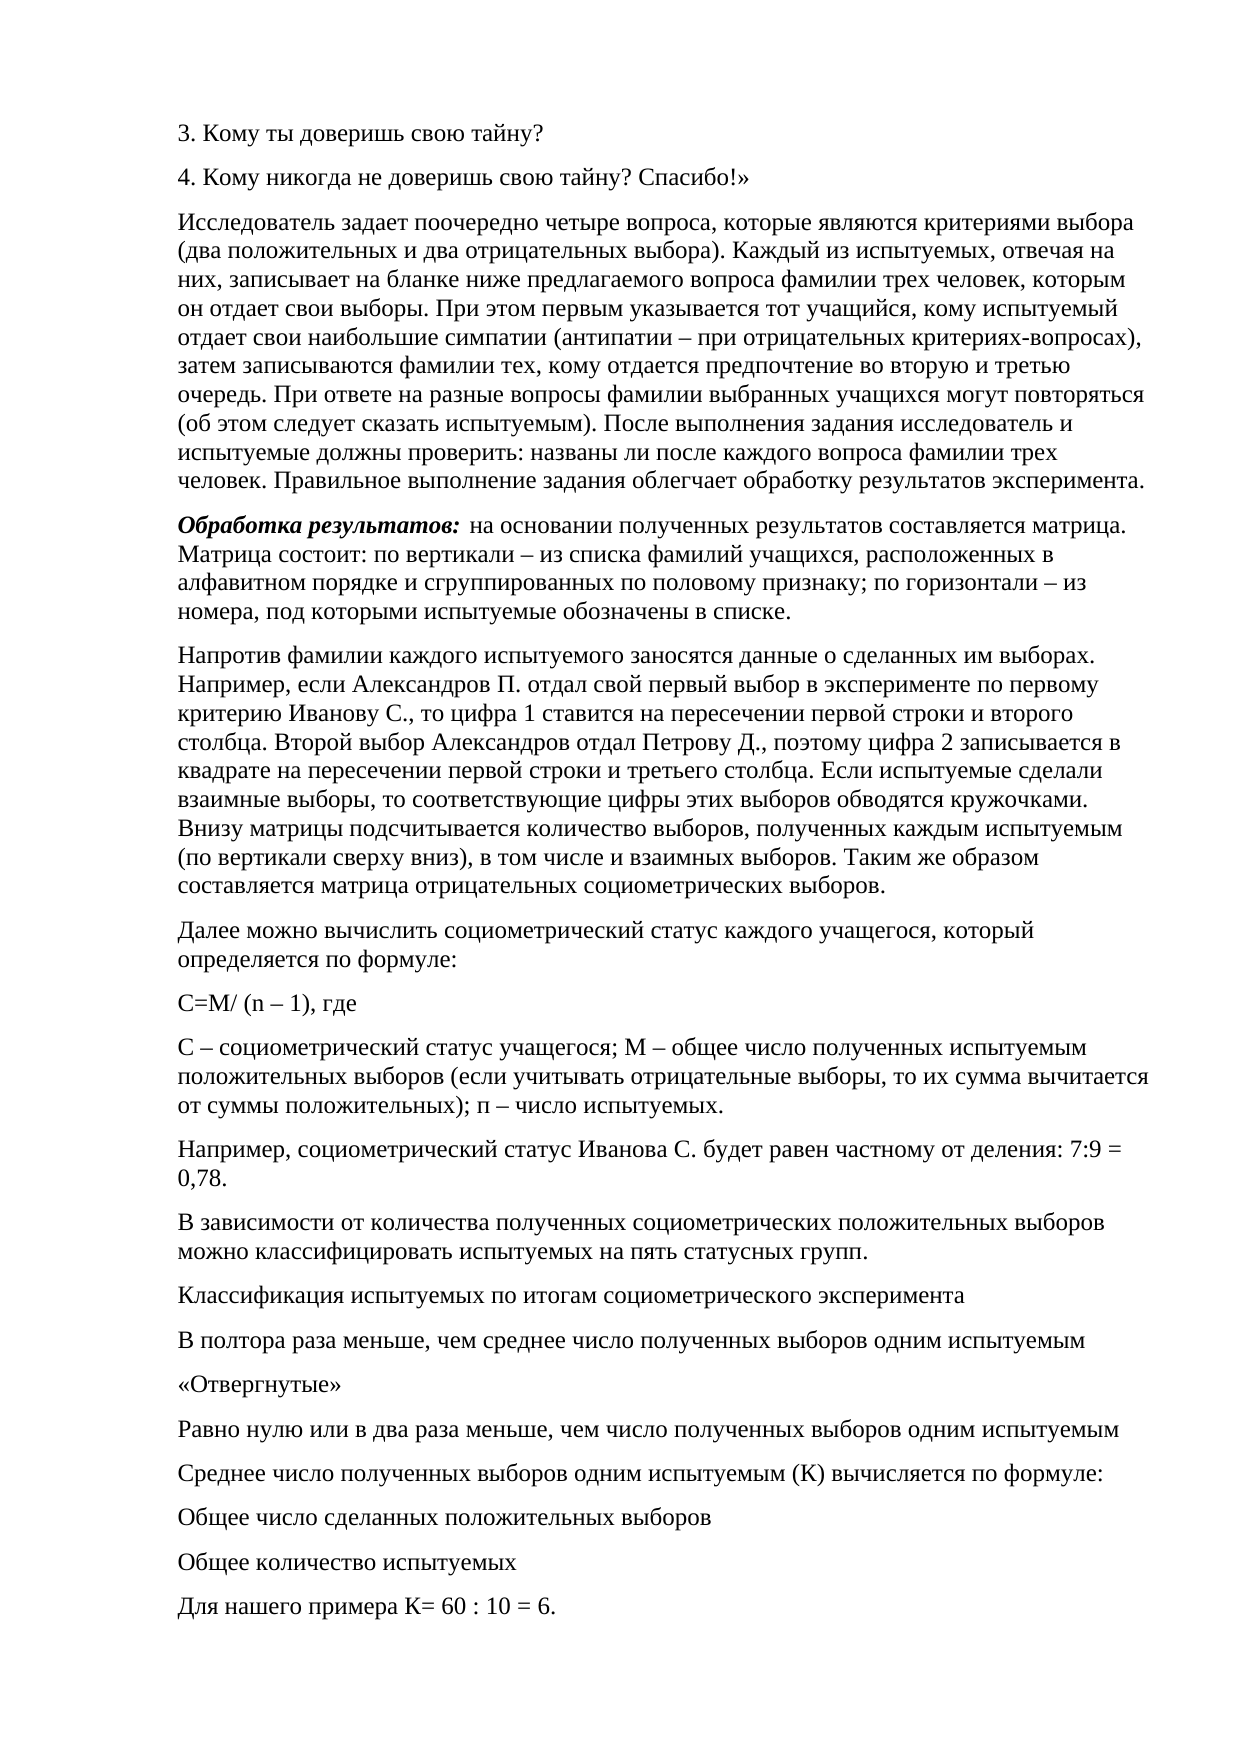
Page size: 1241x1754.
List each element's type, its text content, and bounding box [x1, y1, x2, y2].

text Равно нулю или в два раза меньше, чем число полученных выборов одним испытуемым [177, 1414, 1152, 1442]
text Общее число сделанных положительных выборов [177, 1502, 1152, 1531]
text Исследователь задает поочередно четыре вопроса, которые являются критериями выбора (два положительных и два отрицательных выбора). Каждый из испытуемых, отвечая на них, записывает на бланке ниже предлагаемого вопроса фамилии трех человек, которым он отдает свои выборы. При этом первым указывается тот учащийся, кому испытуемый отдает свои наибольшие симпатии (антипатии – при отрицательных критериях-вопросах), затем записываются фамилии тех, кому отдается предпочтение во вторую и третью очередь. При ответе на разные вопросы фамилии выбранных учащихся могут повторяться (об этом следует сказать испытуемым). После выполнения задания исследователь и испытуемые должны проверить: названы ли после каждого вопроса фамилии трех человек. Правильное выполнение задания облегчает обработку результатов эксперимента. [177, 207, 1152, 494]
text Общее количество испытуемых [177, 1547, 1152, 1576]
text Например, социометрический статус Иванова С. будет равен частному от деления: 7:9 = 0,78. [177, 1134, 1152, 1192]
text В полтора раза меньше, чем среднее число полученных выборов одним испытуемым [177, 1325, 1152, 1354]
text 4. Кому никогда не доверишь свою тайну? Спасибо!» [177, 162, 1152, 191]
text В зависимости от количества полученных социометрических положительных выборов можно классифицировать испытуемых на пять статусных групп. [177, 1207, 1152, 1265]
text Далее можно вычислить социометрический статус каждого учащегося, который определяется по формуле: [177, 915, 1152, 972]
text С – социометрический статус учащегося; М – общее число полученных испытуемым положительных выборов (если учитывать отрицательные выборы, то их сумма вычитается от суммы положительных); п – число испытуемых. [177, 1032, 1152, 1119]
text С=М/ (n – 1), где [177, 988, 1152, 1017]
text Для нашего примера К= 60 : 10 = 6. [177, 1591, 1152, 1620]
text Обработка результатов: на основании полученных результатов составляется матрица. Матрица состоит: по вертикали – из списка фамилий учащихся, расположенных в алфавитном порядке и сгруппированных по половому признаку; по горизонтали – из номера, под которыми испытуемые обозначены в списке. [177, 510, 1152, 625]
text Напротив фамилии каждого испытуемого заносятся данные о сделанных им выборах. Например, если Александров П. отдал свой первый выбор в эксперименте по первому критерию Иванову С., то цифра 1 ставится на пересечении первой строки и второго столбца. Второй выбор Александров отдал Петрову Д., поэтому цифра 2 записывается в квадрате на пересечении первой строки и третьего столбца. Если испытуемые сделали взаимные выборы, то соответствующие цифры этих выборов обводятся кружочками. Внизу матрицы подсчитывается количество выборов, полученных каждым испытуемым (по вертикали сверху вниз), в том числе и взаимных выборов. Таким же образом составляется матрица отрицательных социометрических выборов. [177, 641, 1152, 899]
text 3. Кому ты доверишь свою тайну? [177, 118, 1152, 147]
text Среднее число полученных выборов одним испытуемым (К) вычисляется по формуле: [177, 1458, 1152, 1487]
text «Отвергнутые» [177, 1369, 1152, 1398]
text Классификация испытуемых по итогам социометрического эксперимента [177, 1281, 1152, 1309]
